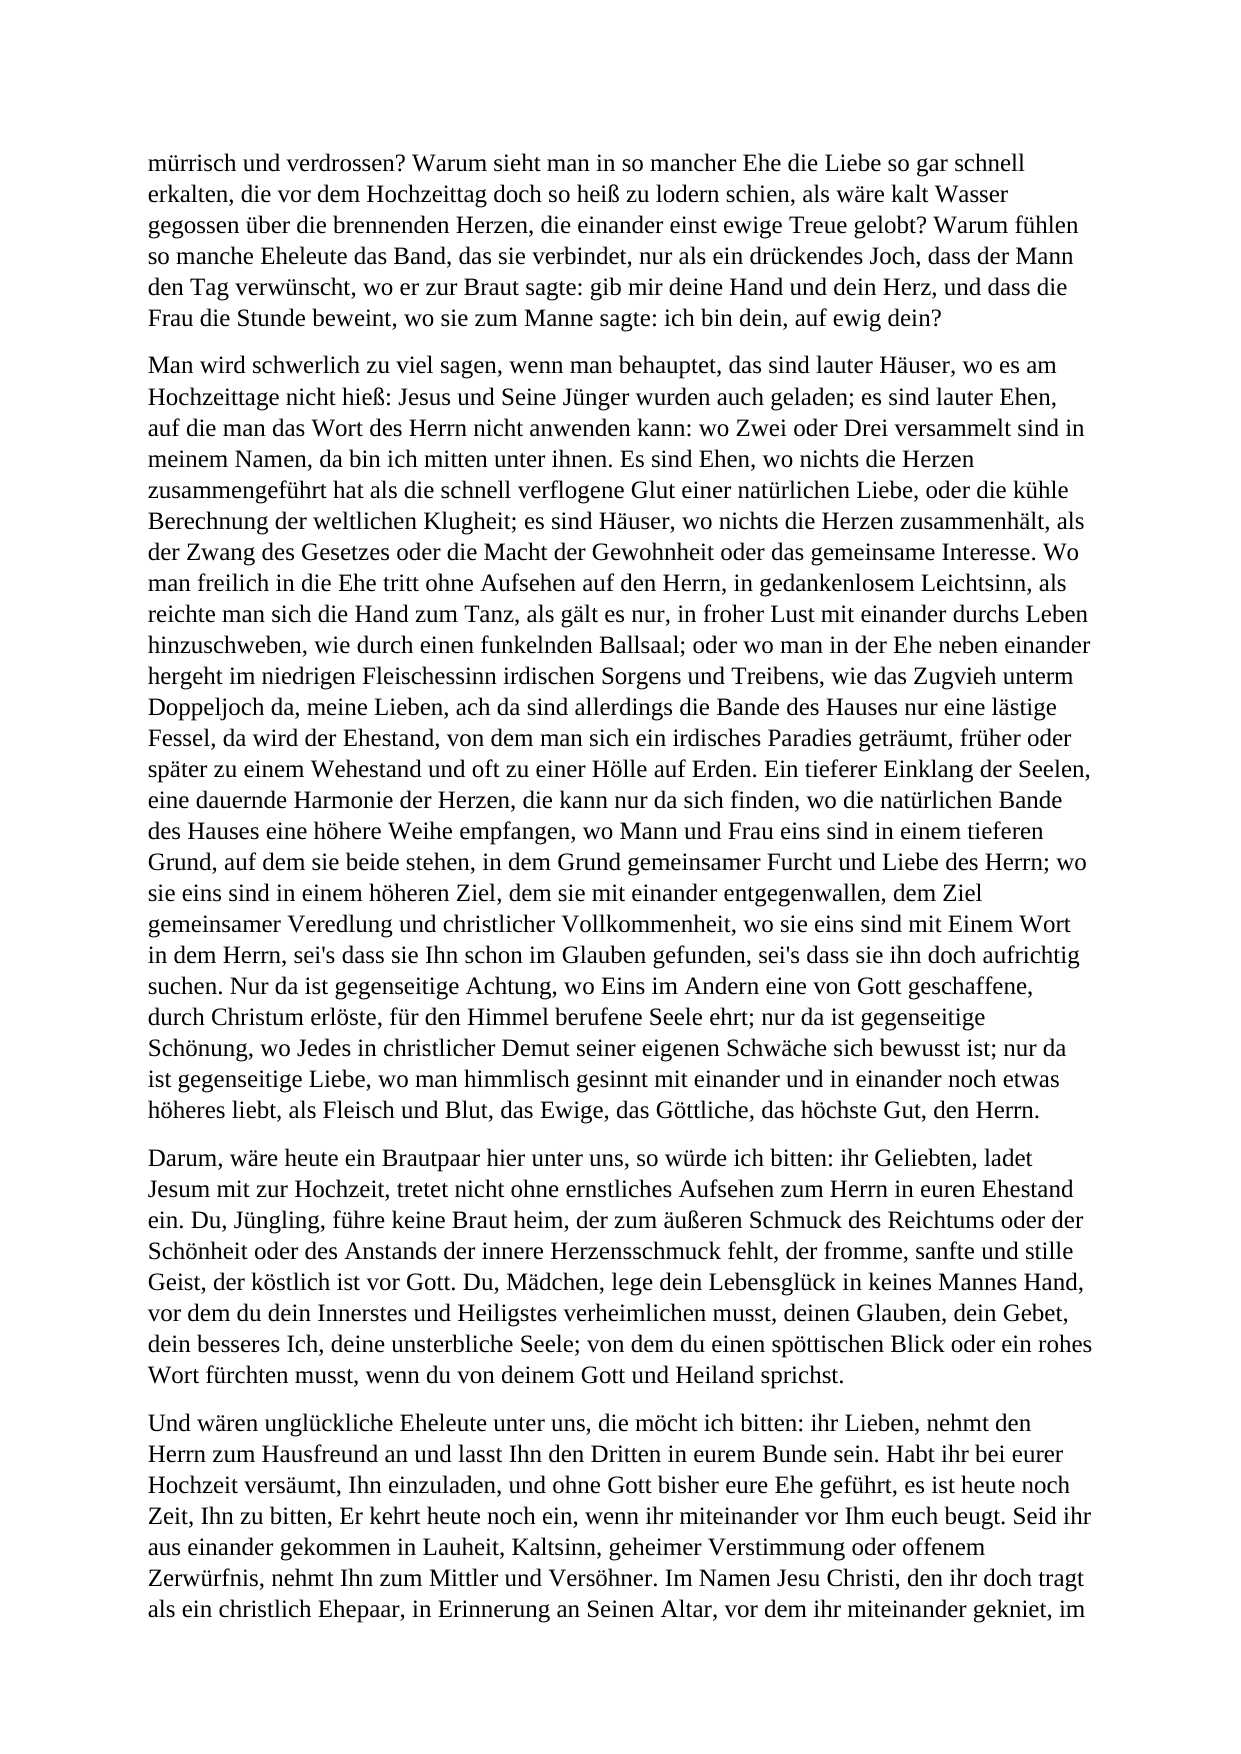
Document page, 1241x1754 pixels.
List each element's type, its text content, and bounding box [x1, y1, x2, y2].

text Darum, wäre heute ein Brautpaar hier unter uns, so würde ich bitten: ihr Geliebten, ladet Jesum mit zur Hochzeit, tretet nicht ohne ernstliches Aufsehen zum Herrn in euren Ehestand ein. Du, Jüngling, führe keine Braut heim, der zum äußeren Schmuck des Reichtums oder der Schönheit oder des Anstands der innere Herzensschmuck fehlt, der fromme, sanfte und stille Geist, der köstlich ist vor Gott. Du, Mädchen, lege dein Lebensglück in keines Mannes Hand, vor dem du dein Innerstes und Heiligstes verheimlichen musst, deinen Glauben, dein Gebet, dein besseres Ich, deine unsterbliche Seele; von dem du einen spöttischen Blick oder ein rohes Wort fürchten musst, wenn du von deinem Gott und Heiland sprichst. [148, 1143, 1093, 1389]
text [148, 1408, 1093, 1623]
text Man wird schwerlich zu viel sagen, wenn man behauptet, das sind lauter Häuser, wo es am Hochzeittage nicht hieß: Jesus und Seine Jünger wurden auch geladen; es sind lauter Ehen, auf die man das Wort des Herrn nicht anwenden kann: wo Zwei oder Drei versammelt sind in meinem Namen, da bin ich mitten unter ihnen. Es sind Ehen, wo nichts die Herzen zusammengeführt hat als die schnell verflogene Glut einer natürlichen Liebe, oder die kühle Berechnung der weltlichen Klugheit; es sind Häuser, wo nichts die Herzen zusammenhält, als der Zwang des Gesetzes oder die Macht der Gewohnheit oder das gemeinsame Interesse. Wo man freilich in die Ehe tritt ohne Aufsehen auf den Herrn, in gedankenlosem Leichtsinn, als reichte man sich die Hand zum Tanz, als gält es nur, in froher Lust mit einander durchs Leben hinzuschweben, wie durch einen funkelnden Ballsaal; oder wo man in der Ehe neben einander hergeht im niedrigen Fleischessinn irdischen Sorgens und Treibens, wie das Zugvieh unterm Doppeljoch da, meine Lieben, ach da sind allerdings die Bande des Hauses nur eine lästige Fessel, da wird der Ehestand, von dem man sich ein irdisches Paradies geträumt, früher oder später zu einem Wehestand und oft zu einer Hölle auf Erden. Ein tieferer Einklang der Seelen, eine dauernde Harmonie der Herzen, die kann nur da sich finden, wo die natürlichen Bande des Hauses eine höhere Weihe empfangen, wo Mann und Frau eins sind in einem tieferen Grund, auf dem sie beide stehen, in dem Grund gemeinsamer Furcht und Liebe des Herrn; wo sie eins sind in einem höheren Ziel, dem sie mit einander entgegenwallen, dem Ziel gemeinsamer Veredlung und christlicher Vollkommenheit, wo sie eins sind mit Einem Wort in dem Herrn, sei's dass sie Ihn schon im Glauben gefunden, sei's dass sie ihn doch aufrichtig suchen. Nur da ist gegenseitige Achtung, wo Eins im Andern eine von Gott geschaffene, durch Christum erlöste, für den Himmel berufene Seele ehrt; nur da ist gegenseitige Schönung, wo Jedes in christlicher Demut seiner eigenen Schwäche sich bewusst ist; nur da ist gegenseitige Liebe, wo man himmlisch gesinnt mit einander und in einander noch etwas höheres liebt, als Fleisch und Blut, das Ewige, das Göttliche, das höchste Gut, den Herrn. [148, 351, 1093, 1124]
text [148, 148, 1093, 332]
